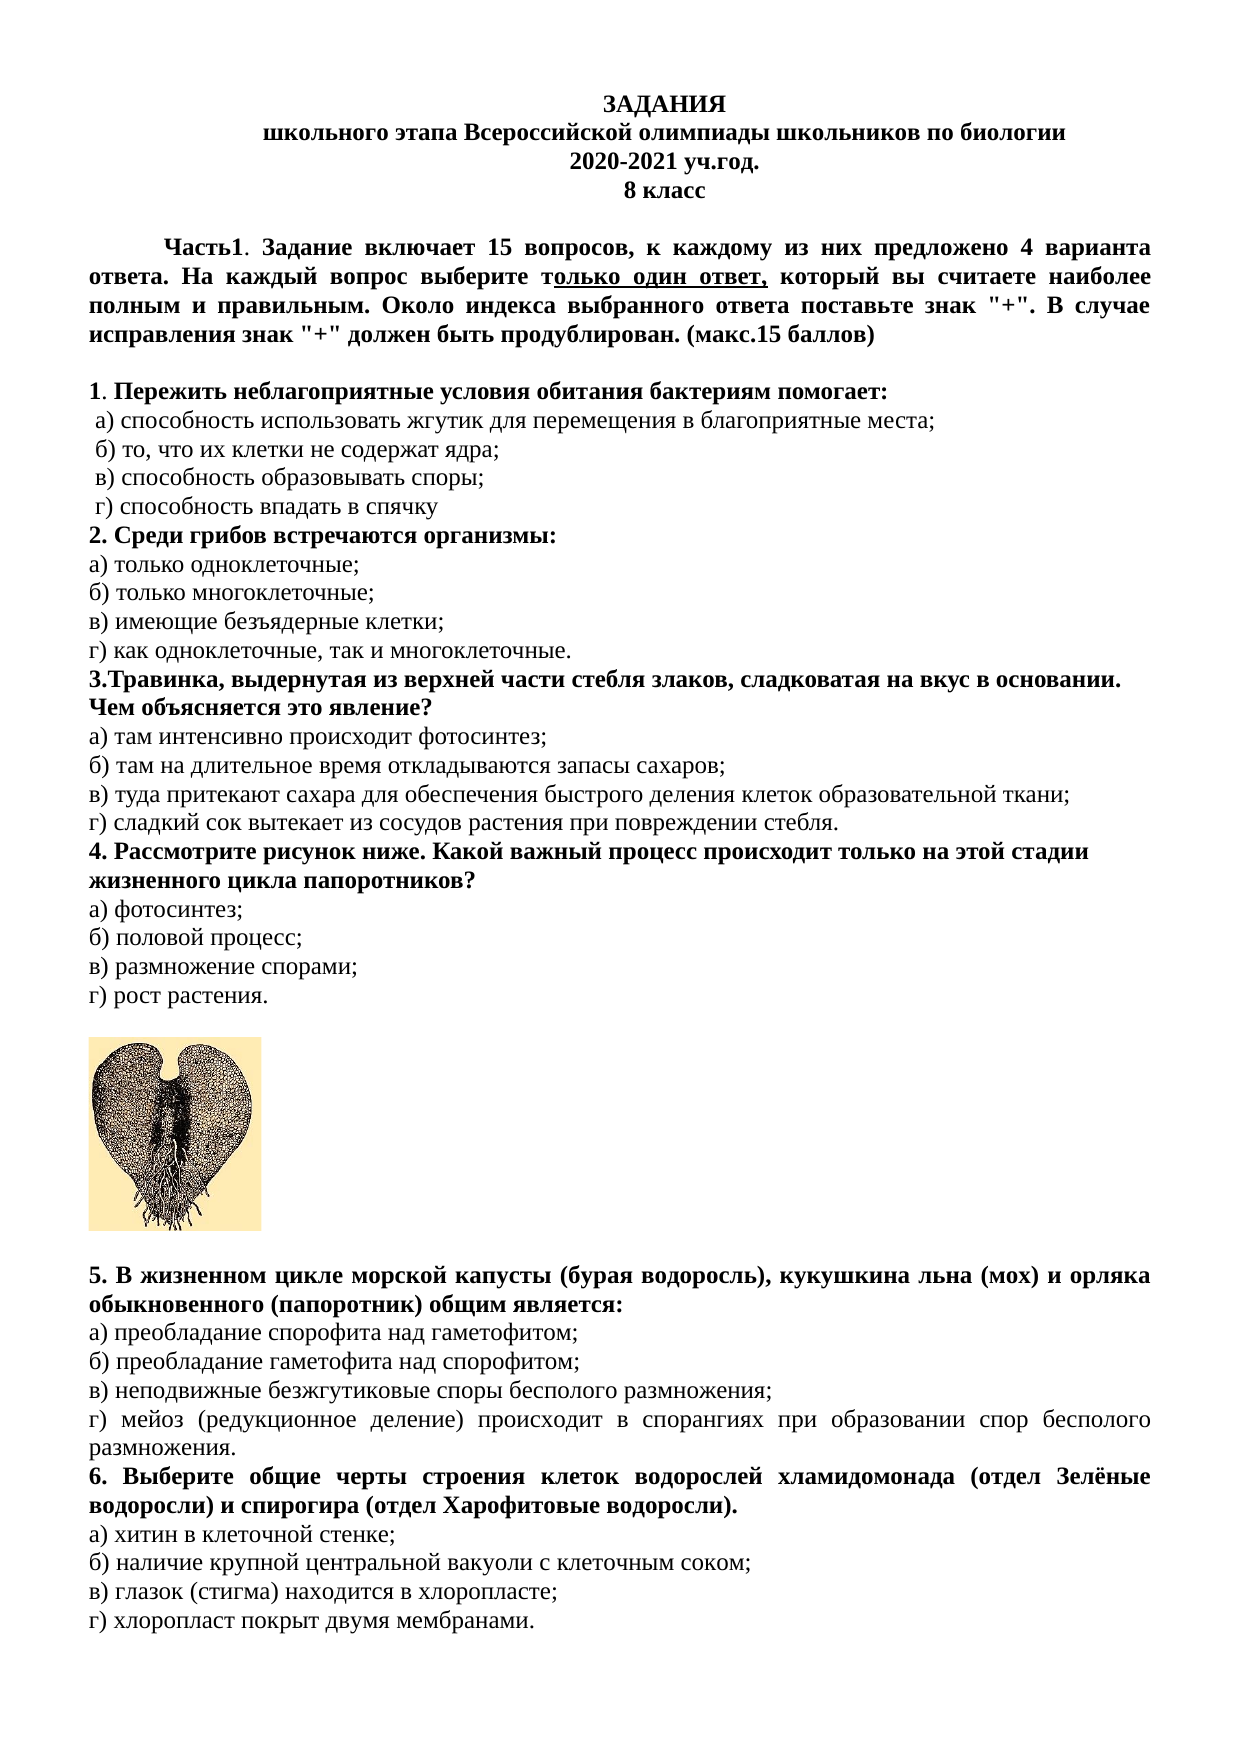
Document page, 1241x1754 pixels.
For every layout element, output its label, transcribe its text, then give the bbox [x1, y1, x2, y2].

text в) туда притекают сахара для обеспечения быстрого деления клеток образовательной ткани; [88, 779, 1152, 807]
text 8 класс [177, 175, 1152, 204]
text а) способность использовать жгутик для перемещения в благоприятные места; [88, 405, 1152, 434]
text б) наличие крупной центральной вакуоли с клеточным соком; [88, 1547, 1152, 1576]
text 6. Выберите общие черты строения клеток водорослей хламидомонада (отдел Зелёные водоросли) и спирогира (отдел Харофитовые водоросли). [88, 1461, 1152, 1519]
text 3.Травинка, выдернутая из верхней части стебля злаков, сладковатая на вкус в основании. Чем объясняется это явление? [88, 664, 1152, 721]
text школьного этапа Всероссийской олимпиады школьников по биологии [177, 117, 1152, 146]
text 5. В жизненном цикле морской капусты (бурая водоросль), кукушкина льна (мох) и орляка обыкновенного (папоротник) общим является: [88, 1260, 1152, 1317]
text в) глазок (стигма) находится в хлоропласте; [88, 1576, 1152, 1605]
text а) хитин в клеточной стенке; [88, 1519, 1152, 1547]
text г) рост растения. [88, 980, 1152, 1009]
text б) там на длительное время откладываются запасы сахаров; [88, 750, 1152, 779]
text г) способность впадать в спячку [88, 491, 1152, 520]
text а) только одноклеточные; [88, 549, 1152, 577]
text в) способность образовывать споры; [88, 462, 1152, 491]
text ЗАДАНИЯ [177, 89, 1152, 117]
text а) фотосинтез; [88, 894, 1152, 922]
text б) преобладание гаметофита над спорофитом; [88, 1346, 1152, 1375]
text в) неподвижные безжгутиковые споры бесполого размножения; [88, 1375, 1152, 1404]
text а) преобладание спорофита над гаметофитом; [88, 1317, 1152, 1346]
text в) размножение спорами; [88, 951, 1152, 980]
text б) половой процесс; [88, 922, 1152, 951]
text 2. Среди грибов встречаются организмы: [88, 520, 1152, 549]
text б) то, что их клетки не содержат ядра; [88, 434, 1152, 462]
text б) только многоклеточные; [88, 577, 1152, 606]
text в) имеющие безъядерные клетки; [88, 606, 1152, 635]
text Часть1. Задание включает 15 вопросов, к каждому из них предложено 4 варианта ответа. На каждый вопрос выберите только один ответ, который вы считаете наиболее полным и правильным. Около индекса выбранного ответа поставьте знак "+". В случае исправления знак "+" должен быть продублирован. (макс.15 баллов) [88, 232, 1152, 347]
text 4. Рассмотрите рисунок ниже. Какой важный процесс происходит только на этой стадии жизненного цикла папоротников? [88, 836, 1152, 894]
text 1. Пережить неблагоприятные условия обитания бактериям помогает: [88, 376, 1152, 405]
text 2020-2021 уч.год. [177, 146, 1152, 175]
text а) там интенсивно происходит фотосинтез; [88, 721, 1152, 750]
text г) хлоропласт покрыт двумя мембранами. [88, 1605, 1152, 1634]
text г) мейоз (редукционное деление) происходит в спорангиях при образовании спор бесполого размножения. [88, 1404, 1152, 1461]
picture [88, 1037, 262, 1231]
text г) как одноклеточные, так и многоклеточные. [88, 635, 1152, 664]
text г) сладкий сок вытекает из сосудов растения при повреждении стебля. [88, 807, 1152, 836]
